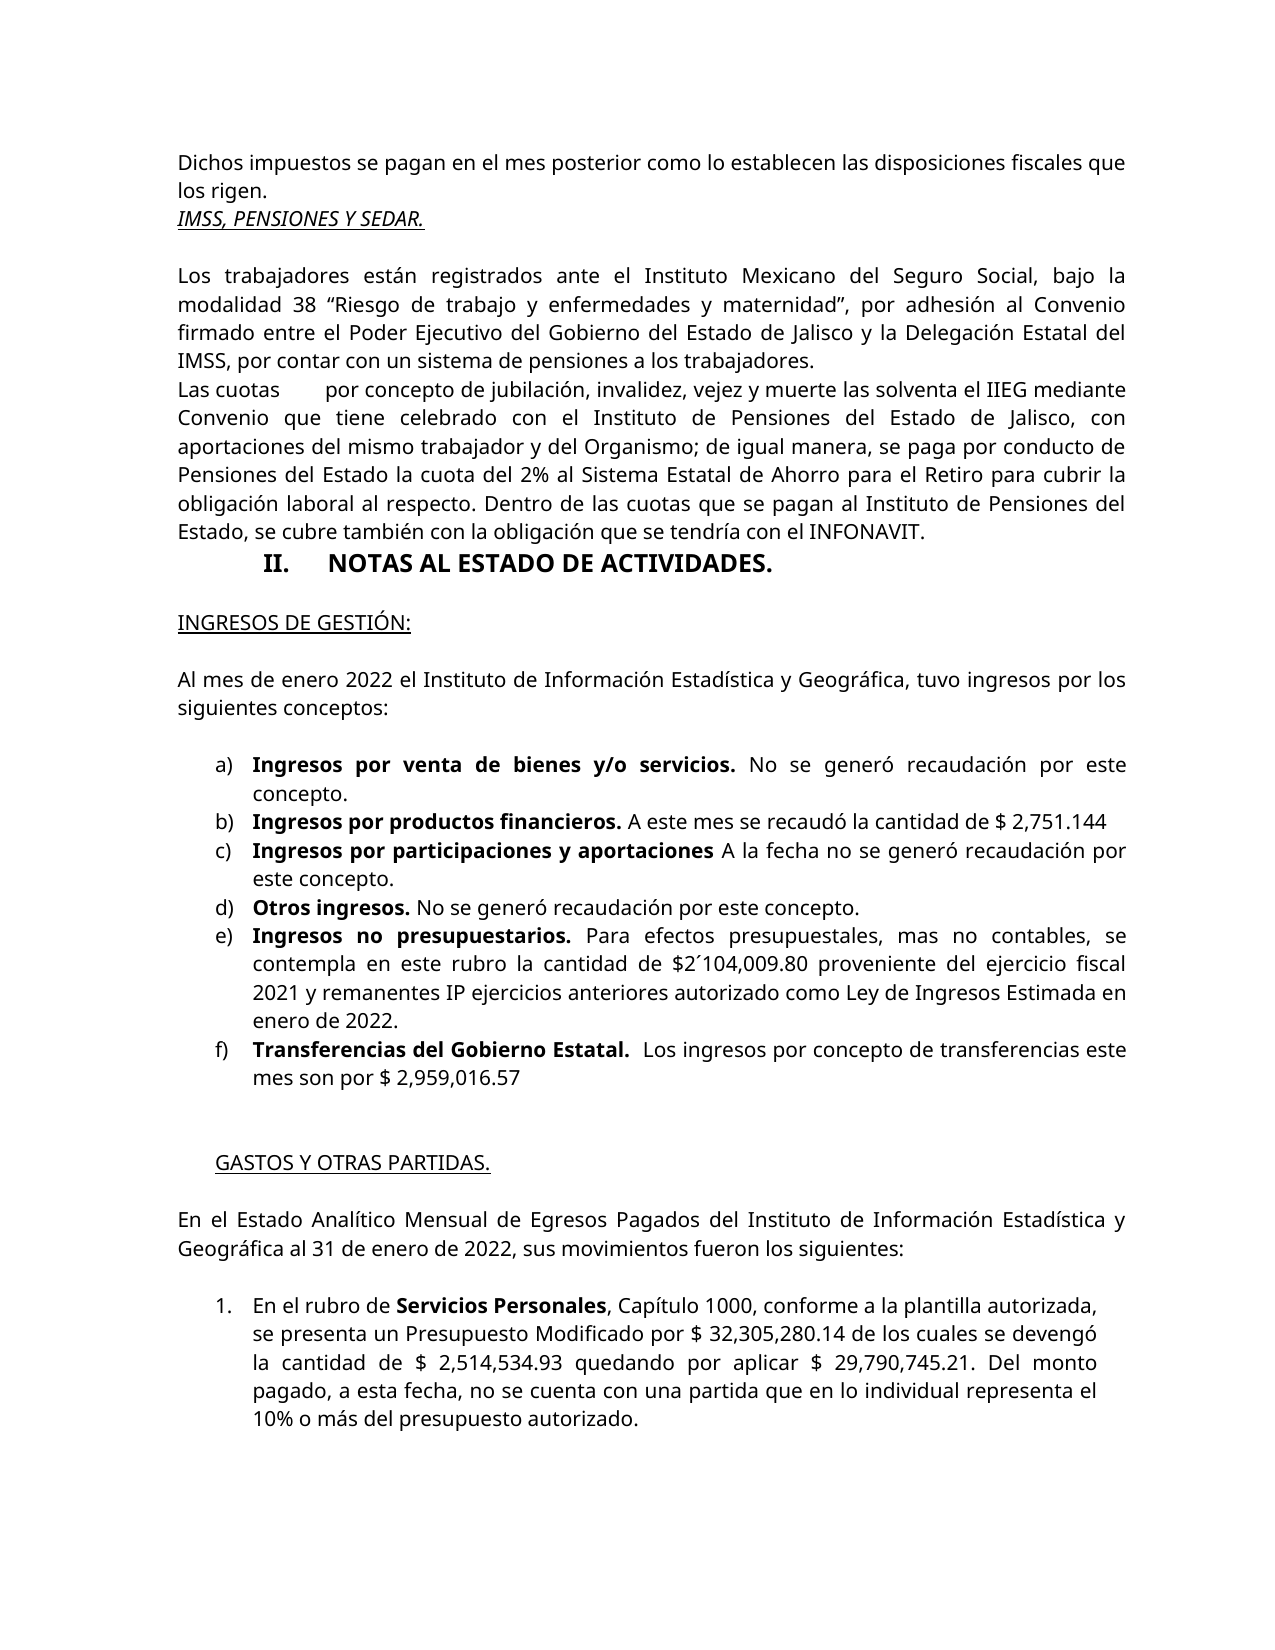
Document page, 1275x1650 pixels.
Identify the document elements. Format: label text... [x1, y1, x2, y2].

text IMSS, PENSIONES Y SEDAR. [177, 204, 1127, 233]
text Dichos impuestos se pagan en el mes posterior como lo establecen las disposiciones fiscales que los rigen. [177, 148, 1127, 204]
list NOTAS AL ESTADO DE ACTIVIDADES. [290, 546, 1127, 580]
list GASTOS Y OTRAS PARTIDAS. [215, 1148, 1127, 1177]
list Ingresos no presupuestarios. Para efectos presupuestales, mas no contables, se contempla en este rubro la cantidad de $2´104,009.80 proveniente del ejercicio fiscal 2021 y remanentes IP ejercicios anteriores autorizado como Ley de Ingresos Estimada en enero de 2022. [215, 921, 1127, 1035]
list Transferencias del Gobierno Estatal. Los ingresos por concepto de transferencias este mes son por $ 2,959,016.57 [215, 1035, 1127, 1092]
text Al mes de enero 2022 el Instituto de Información Estadística y Geográfica, tuvo ingresos por los siguientes conceptos: [177, 665, 1127, 722]
text En el Estado Analítico Mensual de Egresos Pagados del Instituto de Información Estadística y Geográfica al 31 de enero de 2022, sus movimientos fueron los siguientes: [177, 1205, 1127, 1262]
list Ingresos por venta de bienes y/o servicios. No se generó recaudación por este concepto. [215, 750, 1127, 807]
text INGRESOS DE GESTIÓN: [177, 608, 1127, 637]
list Otros ingresos. No se generó recaudación por este concepto. [215, 893, 1127, 921]
text Las cuotas por concepto de jubilación, invalidez, vejez y muerte las solventa el IIEG mediante Convenio que tiene celebrado con el Instituto de Pensiones del Estado de Jalisco, con aportaciones del mismo trabajador y del Organismo; de igual manera, se paga por conducto de Pensiones del Estado la cuota del 2% al Sistema Estatal de Ahorro para el Retiro para cubrir la obligación laboral al respecto. Dentro de las cuotas que se pagan al Instituto de Pensiones del Estado, se cubre también con la obligación que se tendría con el INFONAVIT. [177, 375, 1127, 546]
list En el rubro de Servicios Personales, Capítulo 1000, conforme a la plantilla autorizada, se presenta un Presupuesto Modificado por $ 32,305,280.14 de los cuales se devengó la cantidad de $ 2,514,534.93 quedando por aplicar $ 29,790,745.21. Del monto pagado, a esta fecha, no se cuenta con una partida que en lo individual representa el 10% o más del presupuesto autorizado. [215, 1291, 1098, 1433]
list Ingresos por productos financieros. A este mes se recaudó la cantidad de $ 2,751.144 [215, 807, 1127, 836]
text Los trabajadores están registrados ante el Instituto Mexicano del Seguro Social, bajo la modalidad 38 “Riesgo de trabajo y enfermedades y maternidad”, por adhesión al Convenio firmado entre el Poder Ejecutivo del Gobierno del Estado de Jalisco y la Delegación Estatal del IMSS, por contar con un sistema de pensiones a los trabajadores. [177, 261, 1127, 375]
list Ingresos por participaciones y aportaciones A la fecha no se generó recaudación por este concepto. [215, 836, 1127, 893]
